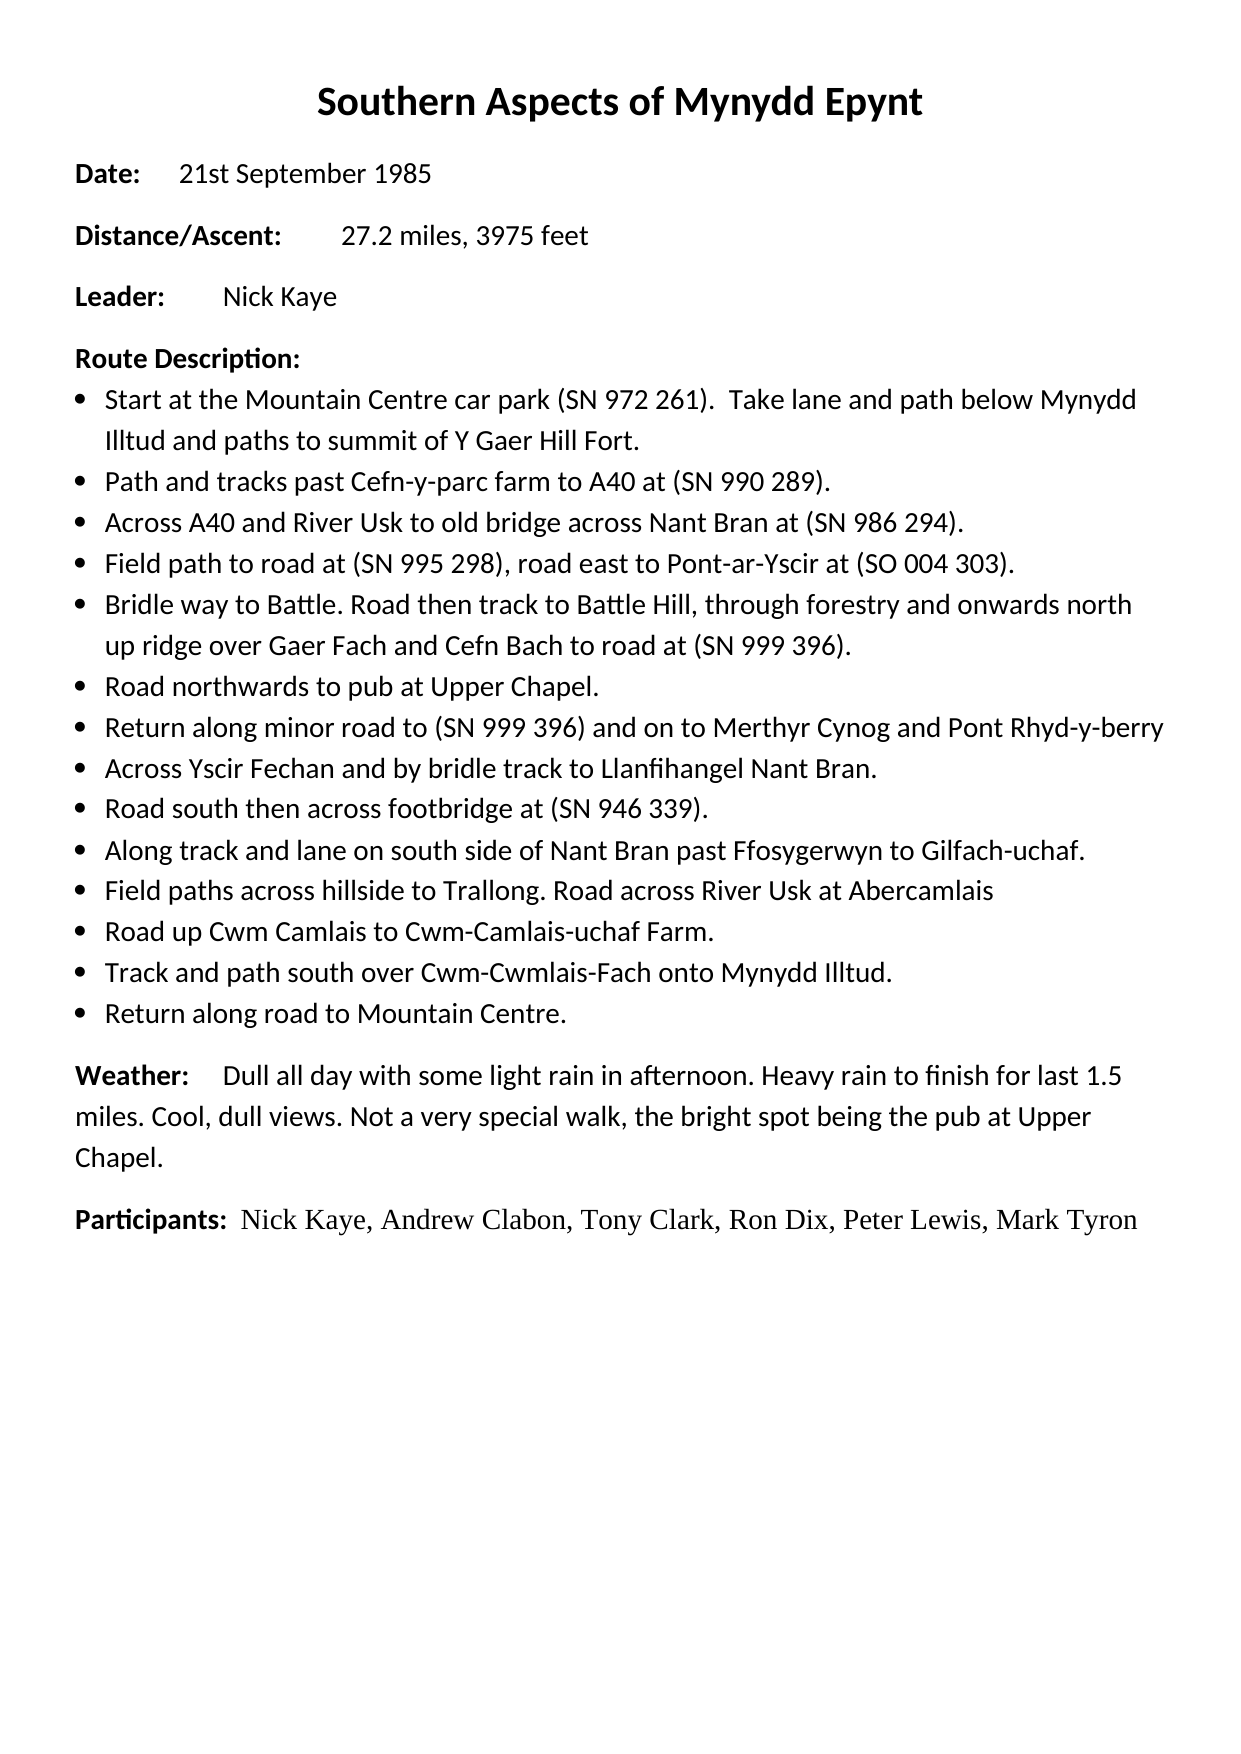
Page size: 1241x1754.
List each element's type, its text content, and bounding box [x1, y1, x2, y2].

list Start at the Mountain Centre car park (SN 972 261). Take lane and path below Mynydd Illtud and paths to summit of Y Gaer Hill Fort. [75, 381, 1165, 458]
list Field paths across hillside to Trallong. Road across River Usk at Abercamlais [75, 872, 1165, 908]
subtitle Date: 21st September 1985 [75, 155, 1165, 191]
list Return along minor road to (SN 999 396) and on to Merthyr Cynog and Pont Rhyd-y-berry [75, 709, 1165, 744]
subtitle Distance/Ascent: 27.2 miles, 3975 feet [75, 217, 1165, 252]
list Across Yscir Fechan and by bridle track to Llanfihangel Nant Bran. [75, 750, 1165, 785]
list Road up Cwm Camlais to Cwm-Camlais-uchaf Farm. [75, 913, 1165, 949]
list Bridle way to Battle. Road then track to Battle Hill, through forestry and onwards north up ridge over Gaer Fach and Cefn Bach to road at (SN 999 396). [75, 586, 1165, 662]
text Participants: Nick Kaye, Andrew Clabon, Tony Clark, Ron Dix, Peter Lewis, Mark Tyron [75, 1201, 1165, 1236]
subtitle Route Description: [75, 340, 1165, 376]
list Across A40 and River Usk to old bridge across Nant Bran at (SN 986 294). [75, 504, 1165, 540]
list Return along road to Mountain Centre. [75, 995, 1165, 1031]
list Field path to road at (SN 995 298), road east to Pont-ar-Yscir at (SO 004 303). [75, 545, 1165, 581]
list Along track and lane on south side of Nant Bran past Ffosygerwyn to Gilfach-uchaf. [75, 832, 1165, 867]
subtitle Leader: Nick Kaye [75, 278, 1165, 314]
subtitle Weather: Dull all day with some light rain in afternoon. Heavy rain to finish for last 1.5 miles. Cool, dull views. Not a very special walk, the bright spot being the pub at Upper Chapel. [75, 1057, 1165, 1174]
list Road northwards to pub at Upper Chapel. [75, 668, 1165, 703]
list Track and path south over Cwm-Cwmlais-Fach onto Mynydd Illtud. [75, 954, 1165, 990]
subtitle Southern Aspects of Mynydd Epynt [75, 75, 1165, 126]
list Path and tracks past Cefn-y-parc farm to A40 at (SN 990 289). [75, 463, 1165, 499]
list Road south then across footbridge at (SN 946 339). [75, 791, 1165, 826]
